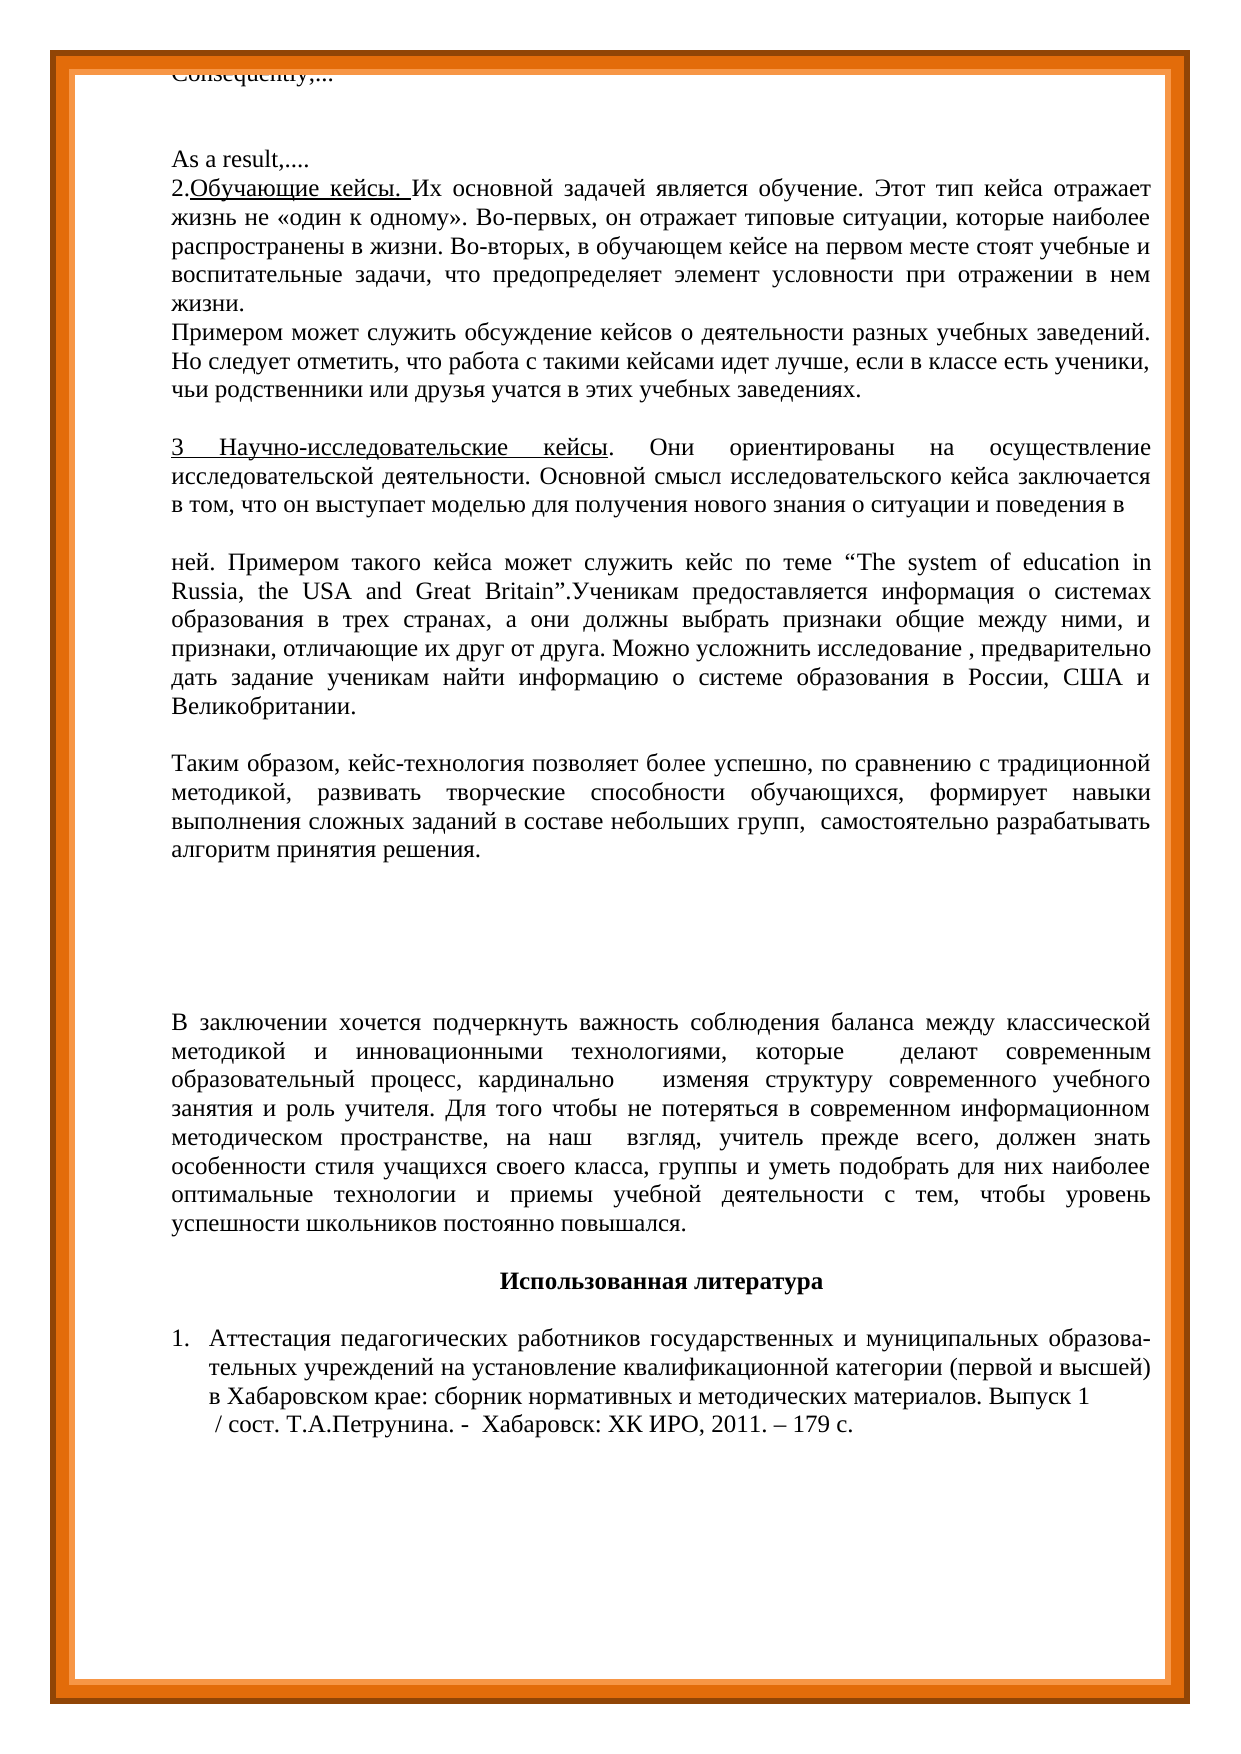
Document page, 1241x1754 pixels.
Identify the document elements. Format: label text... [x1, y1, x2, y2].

list Аттестация педагогических работников государственных и муниципальных образова-тельных учреждений на установление квалификационной категории (первой и высшей) в Хабаровском крае: сборник нормативных и методических материалов. Выпуск 1 [171, 1323, 1152, 1409]
list As a result,.... [171, 144, 1152, 173]
list Примером может служить обсуждение кейсов о деятельности разных учебных заведений. Но следует отметить, что работа с такими кейсами идет лучше, если в классе есть ученики, чьи родственники или друзья учатся в этих учебных заведениях. [171, 317, 1152, 403]
list Использованная литература [171, 1266, 1152, 1294]
list / сост. Т.А.Петрунина. - Хабаровск: ХК ИРО, 2011. – 179 с. [209, 1409, 1152, 1438]
text Таким образом, кейс-технология позволяет более успешно, по сравнению с традиционной методикой, развивать творческие способности обучающихся, формирует навыки выполнения сложных заданий в составе небольших групп, самостоятельно разрабатывать алгоритм принятия решения. [171, 748, 1152, 863]
text ней. Примером такого кейса может служить кейс по теме “The system of education in Russia, the USA and Great Britain”.Ученикам предоставляется информация о системах образования в трех странах, а они должны выбрать признаки общие между ними, и признаки, отличающие их друг от друга. Можно усложнить исследование , предварительно дать задание ученикам найти информацию о системе образования в России, США и Великобритании. [171, 547, 1152, 719]
list В заключении хочется подчеркнуть важность соблюдения баланса между классической методикой и инновационными технологиями, которые делают современным образовательный процесс, кардинально изменяя структуру современного учебного занятия и роль учителя. Для того чтобы не потеряться в современном информационном методическом пространстве, на наш взгляд, учитель прежде всего, должен знать особенности стиля учащихся своего класса, группы и уметь подобрать для них наиболее оптимальные технологии и приемы учебной деятельности с тем, чтобы уровень успешности школьников постоянно повышался. [171, 1007, 1152, 1237]
text 3 Научно-исследовательские кейсы. Они ориентированы на осуществление исследовательской деятельности. Основной смысл исследовательского кейса заключается в том, что он выступает моделью для получения нового знания о ситуации и поведения в [171, 432, 1152, 518]
list 2.Обучающие кейсы. Их основной задачей является обучение. Этот тип кейса отражает жизнь не «один к одному». Во-первых, он отражает типовые ситуации, которые наиболее распространены в жизни. Во-вторых, в обучающем кейсе на первом месте стоят учебные и воспитательные задачи, что предопределяет элемент условности при отражении в нем жизни. [171, 173, 1152, 317]
